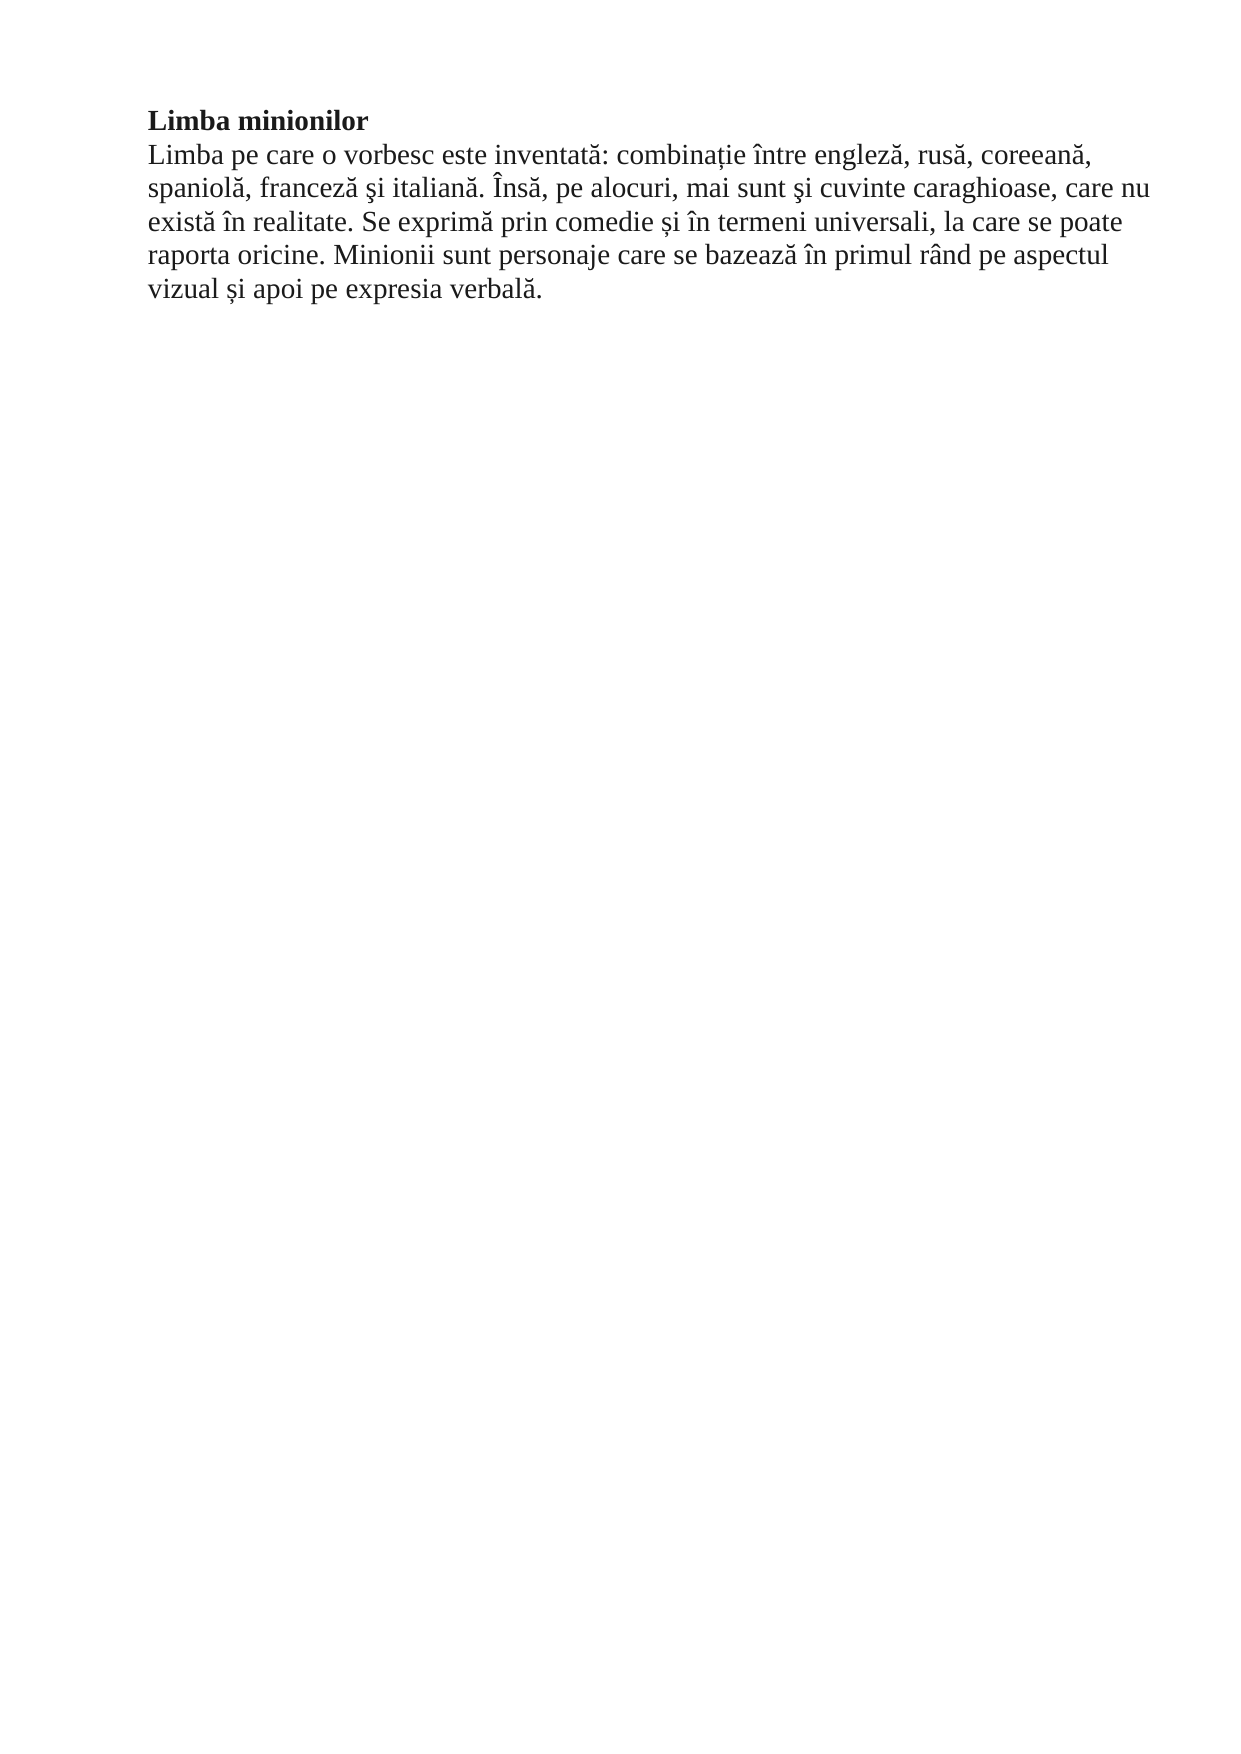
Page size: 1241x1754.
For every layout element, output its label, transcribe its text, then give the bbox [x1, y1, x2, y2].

text Limba pe care o vorbesc este inventată: combinație între engleză, rusă, coreeană, spaniolă, franceză şi italiană. Însă, pe alocuri, mai sunt şi cuvinte caraghioase, care nu există în realitate. Se exprimă prin comedie și în termeni universali, la care se poate raporta oricine. Minionii sunt personaje care se bazează în primul rând pe aspectul vizual și apoi pe expresia verbală. [148, 137, 1152, 304]
text Limba minionilor [148, 103, 1152, 137]
